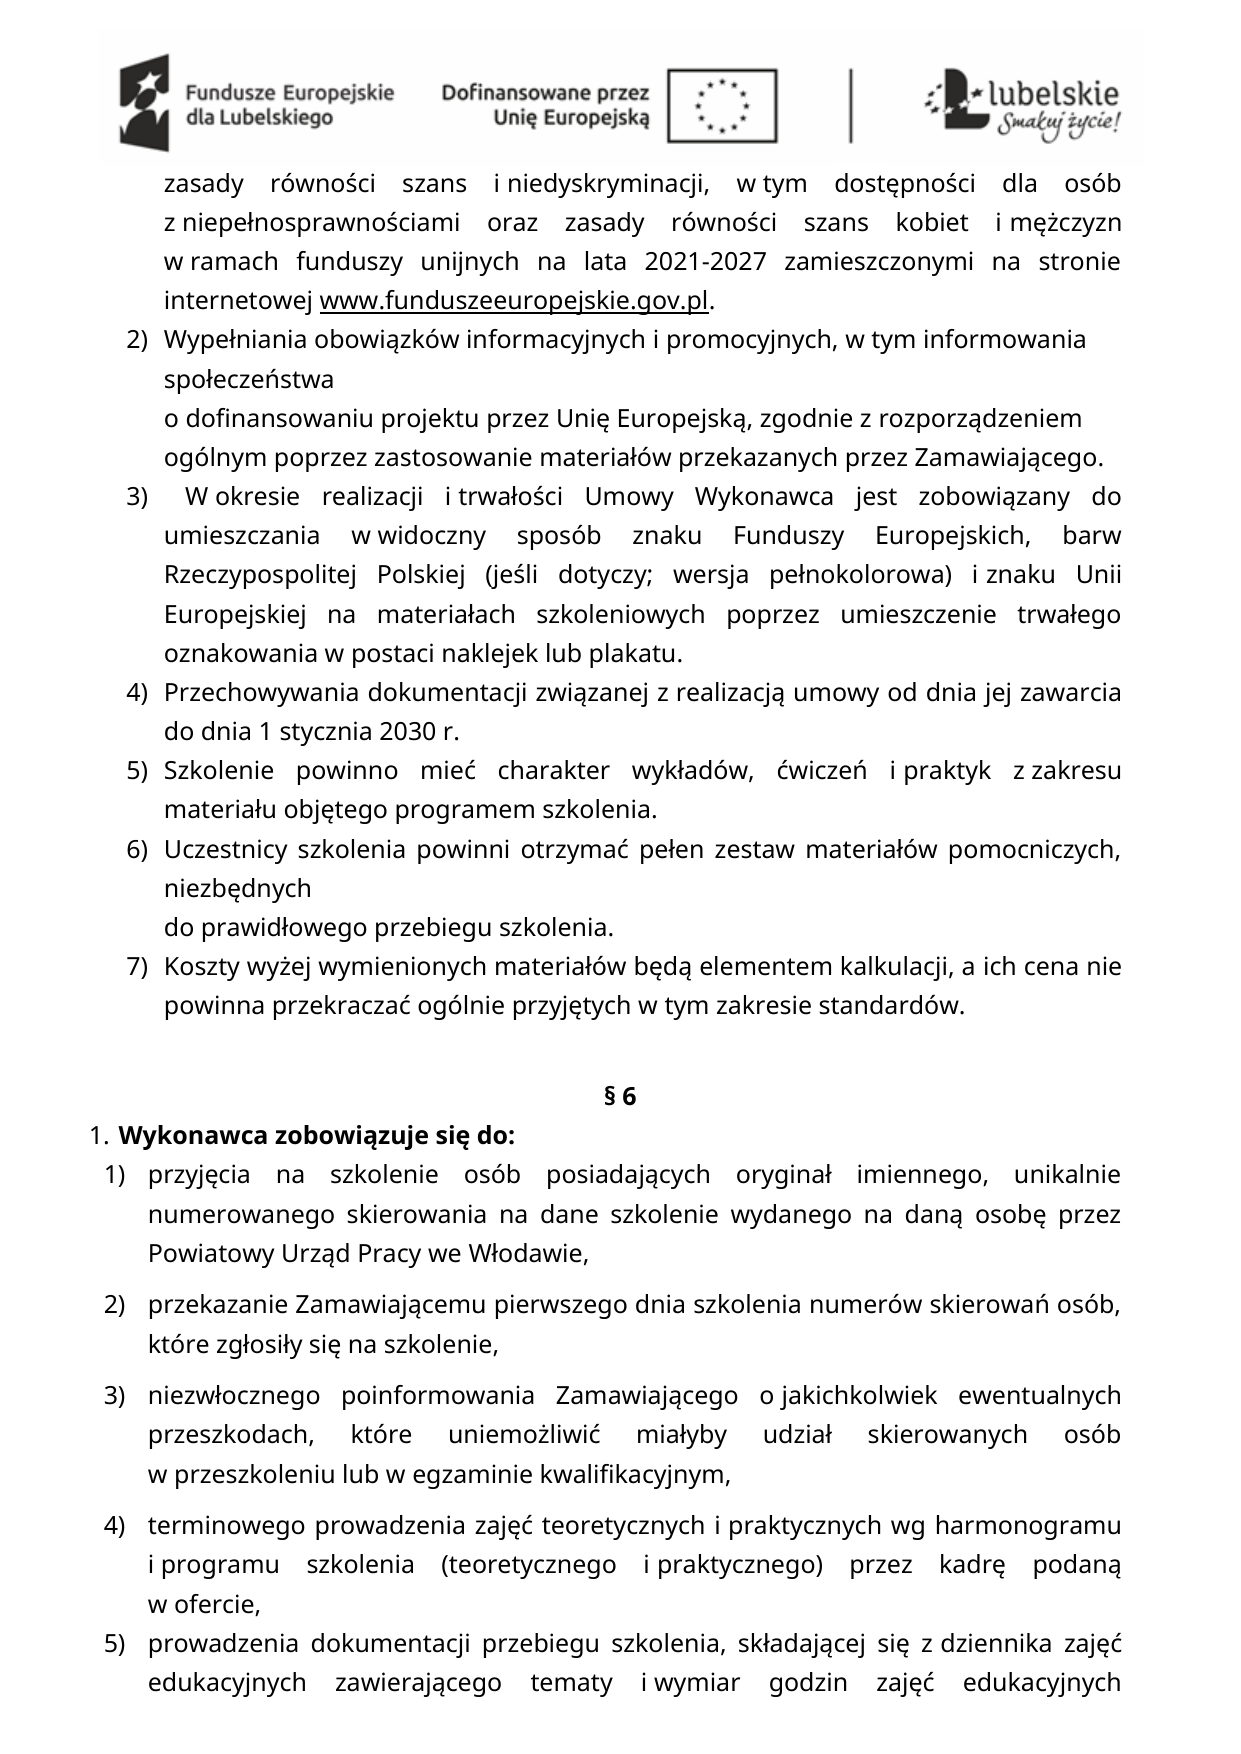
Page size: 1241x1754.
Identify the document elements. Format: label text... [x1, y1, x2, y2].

list przekazanie Zamawiającemu pierwszego dnia szkolenia numerów skierowań osób, które zgłosiły się na szkolenie, [103, 1287, 1122, 1360]
list Koszty wyżej wymienionych materiałów będą elementem kalkulacji, a ich cena nie powinna przekraczać ogólnie przyjętych w tym zakresie standardów. [126, 949, 1122, 1022]
list terminowego prowadzenia zajęć teoretycznych i praktycznych wg harmonogramu i programu szkolenia (teoretycznego i praktycznego) przez kadrę podaną w ofercie, [103, 1508, 1122, 1620]
list niezwłocznego poinformowania Zamawiającego o jakichkolwiek ewentualnych przeszkodach, które uniemożliwić miałyby udział skierowanych osób w przeszkoleniu lub w egzaminie kwalifikacyjnym, [103, 1378, 1122, 1490]
list Uczestnicy szkolenia powinni otrzymać pełen zestaw materiałów pomocniczych, niezbędnych do prawidłowego przebiegu szkolenia. [126, 831, 1122, 944]
text § 6 [89, 1079, 1152, 1113]
picture [94, 29, 1146, 166]
list W okresie realizacji i trwałości Umowy Wykonawca jest zobowiązany do umieszczania w widoczny sposób znaku Funduszy Europejskich, barw Rzeczypospolitej Polskiej (jeśli dotyczy; wersja pełnokolorowa) i znaku Unii Europejskiej na materiałach szkoleniowych poprzez umieszczenie trwałego oznakowania w postaci naklejek lub plakatu. [126, 479, 1122, 669]
list Wypełniania obowiązków informacyjnych i promocyjnych, w tym informowania społeczeństwa o dofinansowaniu projektu przez Unię Europejską, zgodnie z rozporządzeniem ogólnym poprzez zastosowanie materiałów przekazanych przez Zamawiającego. [126, 322, 1152, 474]
list Wykonawca zobowiązuje się do: [89, 1118, 1122, 1152]
list Szkolenie powinno mieć charakter wykładów, ćwiczeń i praktyk z zakresu materiału objętego programem szkolenia. [126, 753, 1122, 826]
list przyjęcia na szkolenie osób posiadających oryginał imiennego, unikalnie numerowanego skierowania na dane szkolenie wydanego na daną osobę przez Powiatowy Urząd Pracy we Włodawie, [103, 1157, 1122, 1269]
list Przechowywania dokumentacji związanej z realizacją umowy od dnia jej zawarcia do dnia 1 stycznia 2030 r. [126, 674, 1122, 748]
